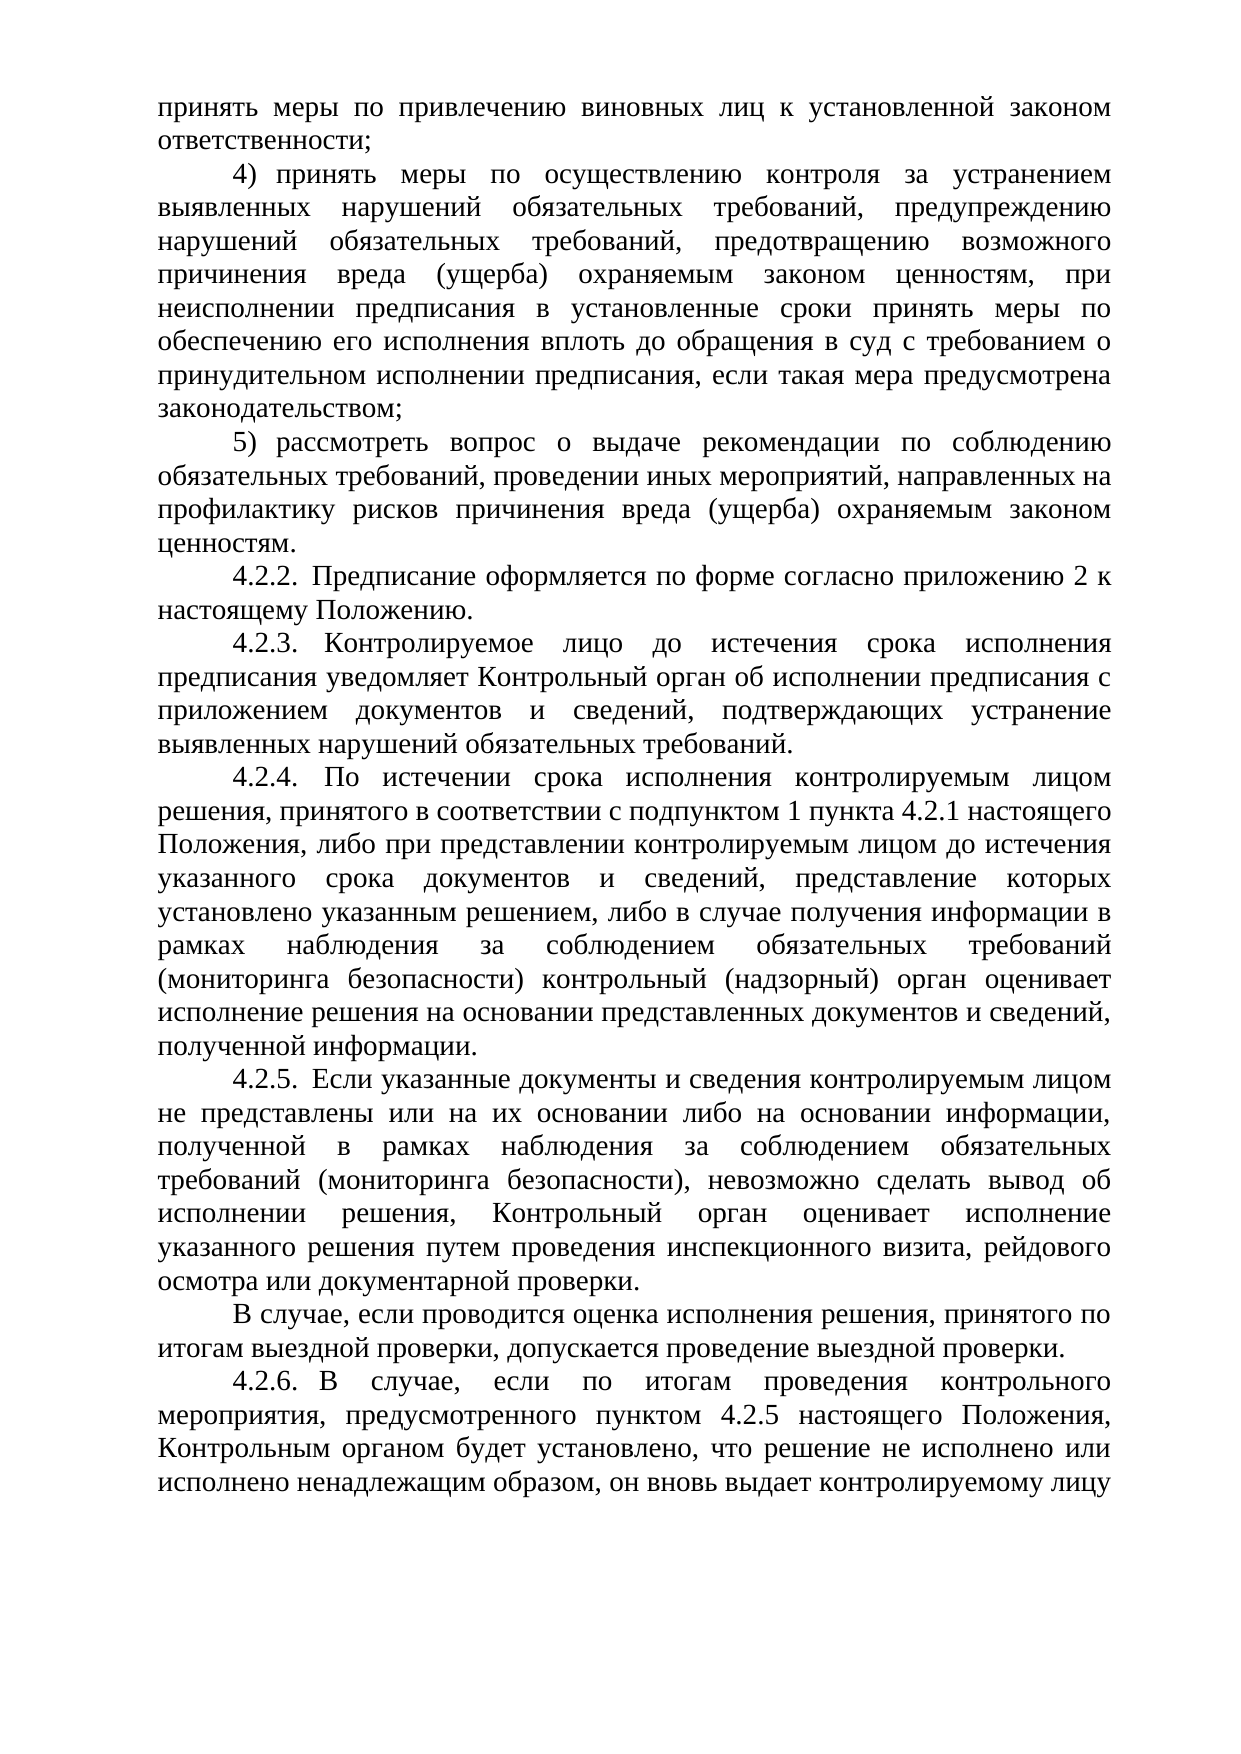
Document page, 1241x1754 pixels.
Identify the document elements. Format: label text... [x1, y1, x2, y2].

text В случае, если проводится оценка исполнения решения, принятого по итогам выездной проверки, допускается проведение выездной проверки. [157, 1296, 1112, 1363]
list Если указанные документы и сведения контролируемым лицом не представлены или на их основании либо на основании информации, полученной в рамках наблюдения за соблюдением обязательных требований (мониторинга безопасности), невозможно сделать вывод об исполнении решения, Контрольный орган оценивает исполнение указанного решения путем проведения инспекционного визита, рейдового осмотра или документарной проверки. [157, 1061, 1112, 1296]
list рассмотреть вопрос о выдаче рекомендации по соблюдению обязательных требований, проведении иных мероприятий, направленных на профилактику рисков причинения вреда (ущерба) охраняемым законом ценностям. [157, 424, 1112, 558]
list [157, 1363, 1112, 1497]
list Предписание оформляется по форме согласно приложению 2 к настоящему Положению. [157, 558, 1112, 625]
list принять меры по осуществлению контроля за устранением выявленных нарушений обязательных требований, предупреждению нарушений обязательных требований, предотвращению возможного причинения вреда (ущерба) охраняемым законом ценностям, при неисполнении предписания в установленные сроки принять меры по обеспечению его исполнения вплоть до обращения в суд с требованием о принудительном исполнении предписания, если такая мера предусмотрена законодательством; [157, 156, 1112, 424]
list По истечении срока исполнения контролируемым лицом решения, принятого в соответствии с подпунктом 1 пункта 4.2.1 настоящего Положения, либо при представлении контролируемым лицом до истечения указанного срока документов и сведений, представление которых установлено указанным решением, либо в случае получения информации в рамках наблюдения за соблюдением обязательных требований (мониторинга безопасности) контрольный (надзорный) орган оценивает исполнение решения на основании представленных документов и сведений, полученной информации. [157, 759, 1112, 1061]
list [157, 89, 1112, 156]
list Контролируемое лицо до истечения срока исполнения предписания уведомляет Контрольный орган об исполнении предписания с приложением документов и сведений, подтверждающих устранение выявленных нарушений обязательных требований. [157, 625, 1112, 759]
